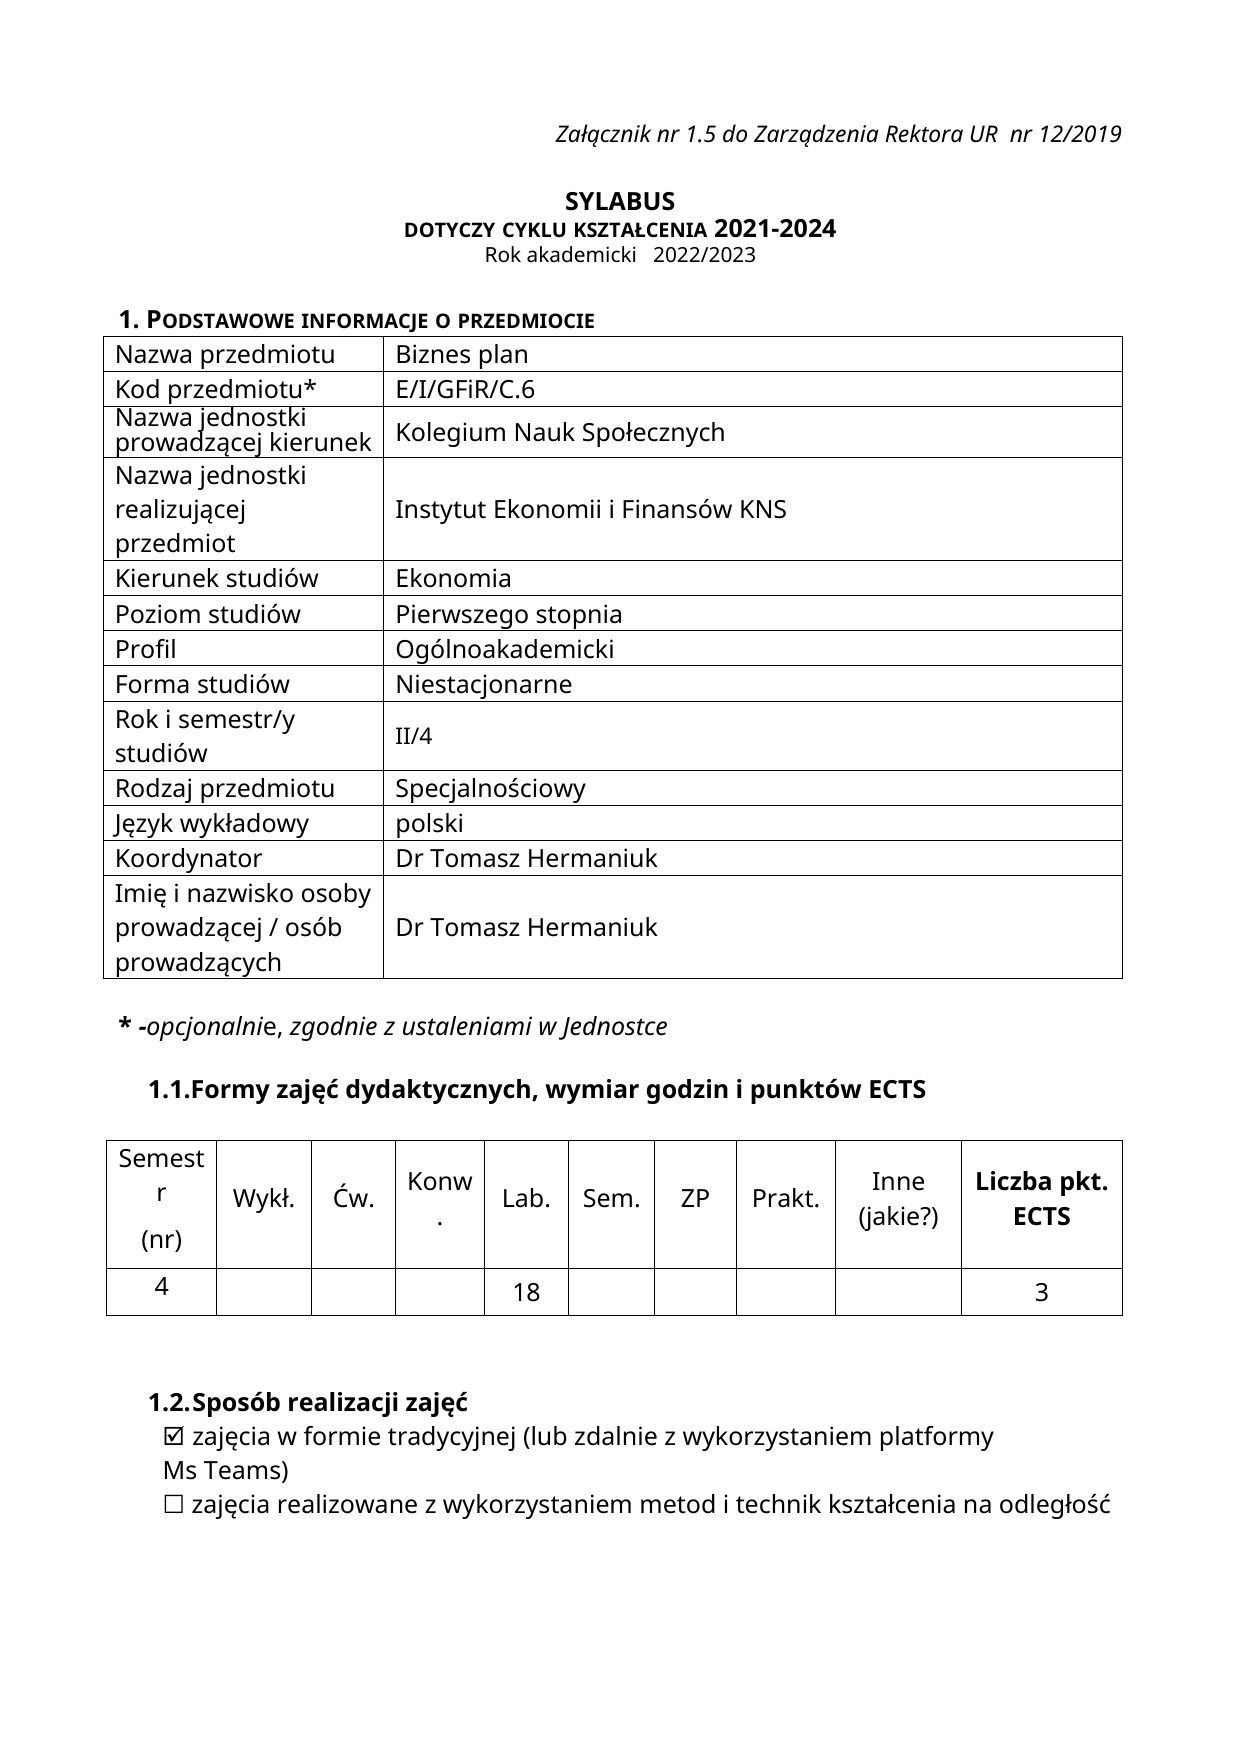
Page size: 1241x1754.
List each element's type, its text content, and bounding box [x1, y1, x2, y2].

table_cell Dr Tomasz Hermaniuk [384, 876, 1122, 978]
table_header Sem. [569, 1141, 654, 1268]
table_cell Język wykładowy [104, 806, 383, 840]
table_header Konw. [396, 1141, 484, 1268]
table_cell Imię i nazwisko osoby prowadzącej / osób prowadzących [104, 876, 383, 978]
table_cell [396, 1269, 484, 1315]
table_header Wykł. [217, 1141, 311, 1268]
table_cell Kod przedmiotu* [104, 372, 383, 406]
table_cell Rodzaj przedmiotu [104, 771, 383, 805]
table_cell Nazwa jednostki realizującej przedmiot [104, 458, 383, 560]
text ☐ zajęcia realizowane z wykorzystaniem metod i technik kształcenia na odległość [162, 1487, 1122, 1521]
text SYLABUS [118, 183, 1122, 217]
table_header Inne (jakie?) [836, 1141, 961, 1268]
text * -opcjonalnie, zgodnie z ustaleniami w Jednostce [118, 1008, 1122, 1042]
text 1.2. Sposób realizacji zajęć [148, 1384, 1122, 1418]
table_header Nazwa przedmiotu [104, 337, 383, 371]
table_cell Ogólnoakademicki [384, 631, 1122, 665]
table_header Prakt. [737, 1141, 835, 1268]
table_cell E/I/GFiR/C.6 [384, 372, 1122, 406]
table_header Liczba pkt. ECTS [962, 1141, 1122, 1268]
table_cell 18 [485, 1269, 568, 1315]
table_cell Forma studiów [104, 666, 383, 701]
table_cell Ekonomia [384, 561, 1122, 595]
text 1.1.Formy zajęć dydaktycznych, wymiar godzin i punktów ECTS [148, 1072, 1122, 1106]
table_header Semestr (nr) [107, 1141, 216, 1268]
table_cell Dr Tomasz Hermaniuk [384, 841, 1122, 875]
table_cell 4 [107, 1269, 216, 1315]
table_header Ćw. [312, 1141, 395, 1268]
table_cell Profil [104, 631, 383, 665]
table_header ZP [655, 1141, 736, 1268]
table_cell II/4 [384, 702, 1122, 770]
table_cell [217, 1269, 311, 1315]
table_cell [655, 1269, 736, 1315]
table_header Biznes plan [384, 337, 1122, 371]
table_cell Koordynator [104, 841, 383, 875]
table_cell Specjalnościowy [384, 771, 1122, 805]
text Załącznik nr 1.5 do Zarządzenia Rektora UR nr 12/2019 [118, 118, 1122, 149]
table_cell Kierunek studiów [104, 561, 383, 595]
table_cell polski [384, 806, 1122, 840]
table_cell Instytut Ekonomii i Finansów KNS [384, 458, 1122, 560]
table_cell Niestacjonarne [384, 666, 1122, 701]
table_cell 3 [962, 1269, 1122, 1315]
table_cell Poziom studiów [104, 596, 383, 630]
text 1. Podstawowe informacje o przedmiocie [118, 302, 1122, 336]
table_cell Pierwszego stopnia [384, 596, 1122, 630]
table_cell [569, 1269, 654, 1315]
table_cell Rok i semestr/y studiów [104, 702, 383, 770]
table_cell [836, 1269, 961, 1315]
table_cell Kolegium Nauk Społecznych [384, 407, 1122, 457]
table_cell [312, 1269, 395, 1315]
text zajęcia w formie tradycyjnej (lub zdalnie z wykorzystaniem platformy Ms Teams) [162, 1418, 1122, 1487]
text Rok akademicki 2022/2023 [118, 242, 1122, 267]
table_cell Nazwa jednostki prowadzącej kierunek [104, 407, 383, 457]
table_cell [737, 1269, 835, 1315]
text dotyczy cyklu kształcenia 2021-2024 [118, 217, 1122, 242]
table_header Lab. [485, 1141, 568, 1268]
